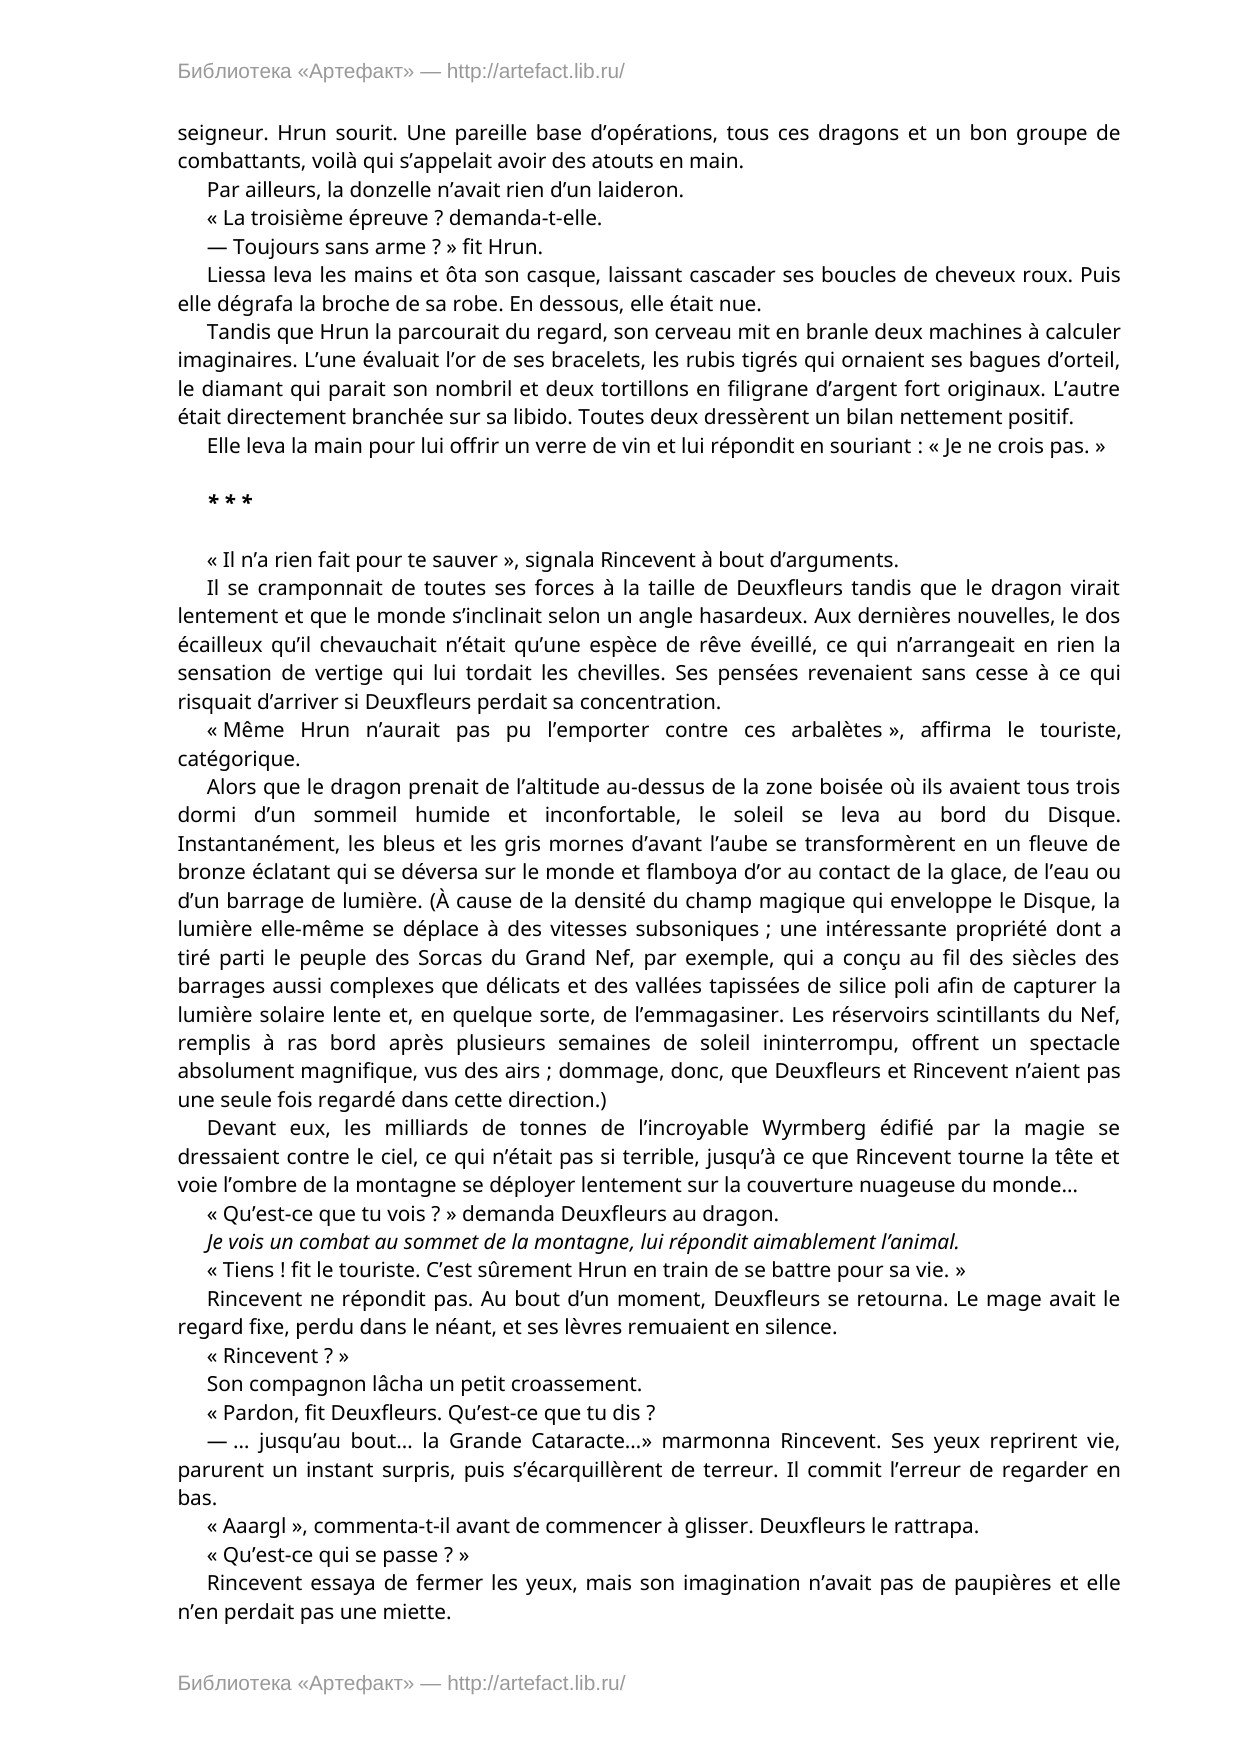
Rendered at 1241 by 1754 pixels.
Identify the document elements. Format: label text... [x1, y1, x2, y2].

text Elle leva la main pour lui offrir un verre de vin et lui répondit en souriant : « Je ne crois pas. » [177, 431, 1122, 459]
text « Qu’est-ce qui se passe ? » [177, 1540, 1122, 1568]
text « La troisième épreuve ? demanda-t-elle. [177, 203, 1122, 232]
text Son compagnon lâcha un petit croassement. [177, 1369, 1122, 1398]
text Tandis que Hrun la parcourait du regard, son cerveau mit en branle deux machines à calculer imaginaires. L’une évaluait l’or de ses bracelets, les rubis tigrés qui ornaient ses bagues d’orteil, le diamant qui parait son nombril et deux tortillons en filigrane d’argent fort originaux. L’autre était directement branchée sur sa libido. Toutes deux dressèrent un bilan nettement positif. [177, 317, 1122, 431]
text Rincevent ne répondit pas. Au bout d’un moment, Deuxfleurs se retourna. Le mage avait le regard fixe, perdu dans le néant, et ses lèvres remuaient en silence. [177, 1284, 1122, 1341]
text Il se cramponnait de toutes ses forces à la taille de Deuxfleurs tandis que le dragon virait lentement et que le monde s’inclinait selon un angle hasardeux. Aux dernières nouvelles, le dos écailleux qu’il chevauchait n’était qu’une espèce de rêve éveillé, ce qui n’arrangeait en rien la sensation de vertige qui lui tordait les chevilles. Ses pensées revenaient sans cesse à ce qui risquait d’arriver si Deuxfleurs perdait sa concentration. [177, 573, 1122, 715]
text « Tiens ! fit le touriste. C’est sûrement Hrun en train de se battre pour sa vie. » [177, 1256, 1122, 1284]
text Alors que le dragon prenait de l’altitude au-dessus de la zone boisée où ils avaient tous trois dormi d’un sommeil humide et inconfortable, le soleil se leva au bord du Disque. Instantanément, les bleus et les gris mornes d’avant l’aube se transformèrent en un fleuve de bronze éclatant qui se déversa sur le monde et flamboya d’or au contact de la glace, de l’eau ou d’un barrage de lumière. (À cause de la densité du champ magique qui enveloppe le Disque, la lumière elle-même se déplace à des vitesses subsoniques ; une intéressante propriété dont a tiré parti le peuple des Sorcas du Grand Nef, par exemple, qui a conçu au fil des siècles des barrages aussi complexes que délicats et des vallées tapissées de silice poli afin de capturer la lumière solaire lente et, en quelque sorte, de l’emmagasiner. Les réservoirs scintillants du Nef, remplis à ras bord après plusieurs semaines de soleil ininterrompu, offrent un spectacle absolument magnifique, vus des airs ; dommage, donc, que Deuxfleurs et Rincevent n’aient pas une seule fois regardé dans cette direction.) [177, 772, 1122, 1113]
text « Qu’est-ce que tu vois ? » demanda Deuxfleurs au dragon. [177, 1199, 1122, 1227]
text « Pardon, fit Deuxfleurs. Qu’est-ce que tu dis ? [177, 1398, 1122, 1426]
text — … jusqu’au bout… la Grande Cataracte…» marmonna Rincevent. Ses yeux reprirent vie, parurent un instant surpris, puis s’écarquillèrent de terreur. Il commit l’erreur de regarder en bas. [177, 1426, 1122, 1512]
text « Il n’a rien fait pour te sauver », signala Rincevent à bout d’arguments. [177, 545, 1122, 573]
text — Toujours sans arme ? » fit Hrun. [177, 232, 1122, 260]
text Par ailleurs, la donzelle n’avait rien d’un laideron. [177, 175, 1122, 203]
text Je vois un combat au sommet de la montagne, lui répondit aimablement l’animal. [177, 1227, 1122, 1256]
text « Aaargl », commenta-t-il avant de commencer à glisser. Deuxfleurs le rattrapa. [177, 1512, 1122, 1540]
text Devant eux, les milliards de tonnes de l’incroyable Wyrmberg édifié par la magie se dressaient contre le ciel, ce qui n’était pas si terrible, jusqu’à ce que Rincevent tourne la tête et voie l’ombre de la montagne se déployer lentement sur la couverture nuageuse du monde… [177, 1113, 1122, 1199]
text « Même Hrun n’aurait pas pu l’emporter contre ces arbalètes », affirma le touriste, catégorique. [177, 715, 1122, 772]
text Rincevent essaya de fermer les yeux, mais son imagination n’avait pas de paupières et elle n’en perdait pas une miette. [177, 1568, 1122, 1625]
text « Rincevent ? » [177, 1341, 1122, 1369]
text Liessa leva les mains et ôta son casque, laissant cascader ses boucles de cheveux roux. Puis elle dégrafa la broche de sa robe. En dessous, elle était nue. [177, 260, 1122, 317]
subtitle * * * [177, 488, 1122, 516]
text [177, 118, 1122, 175]
